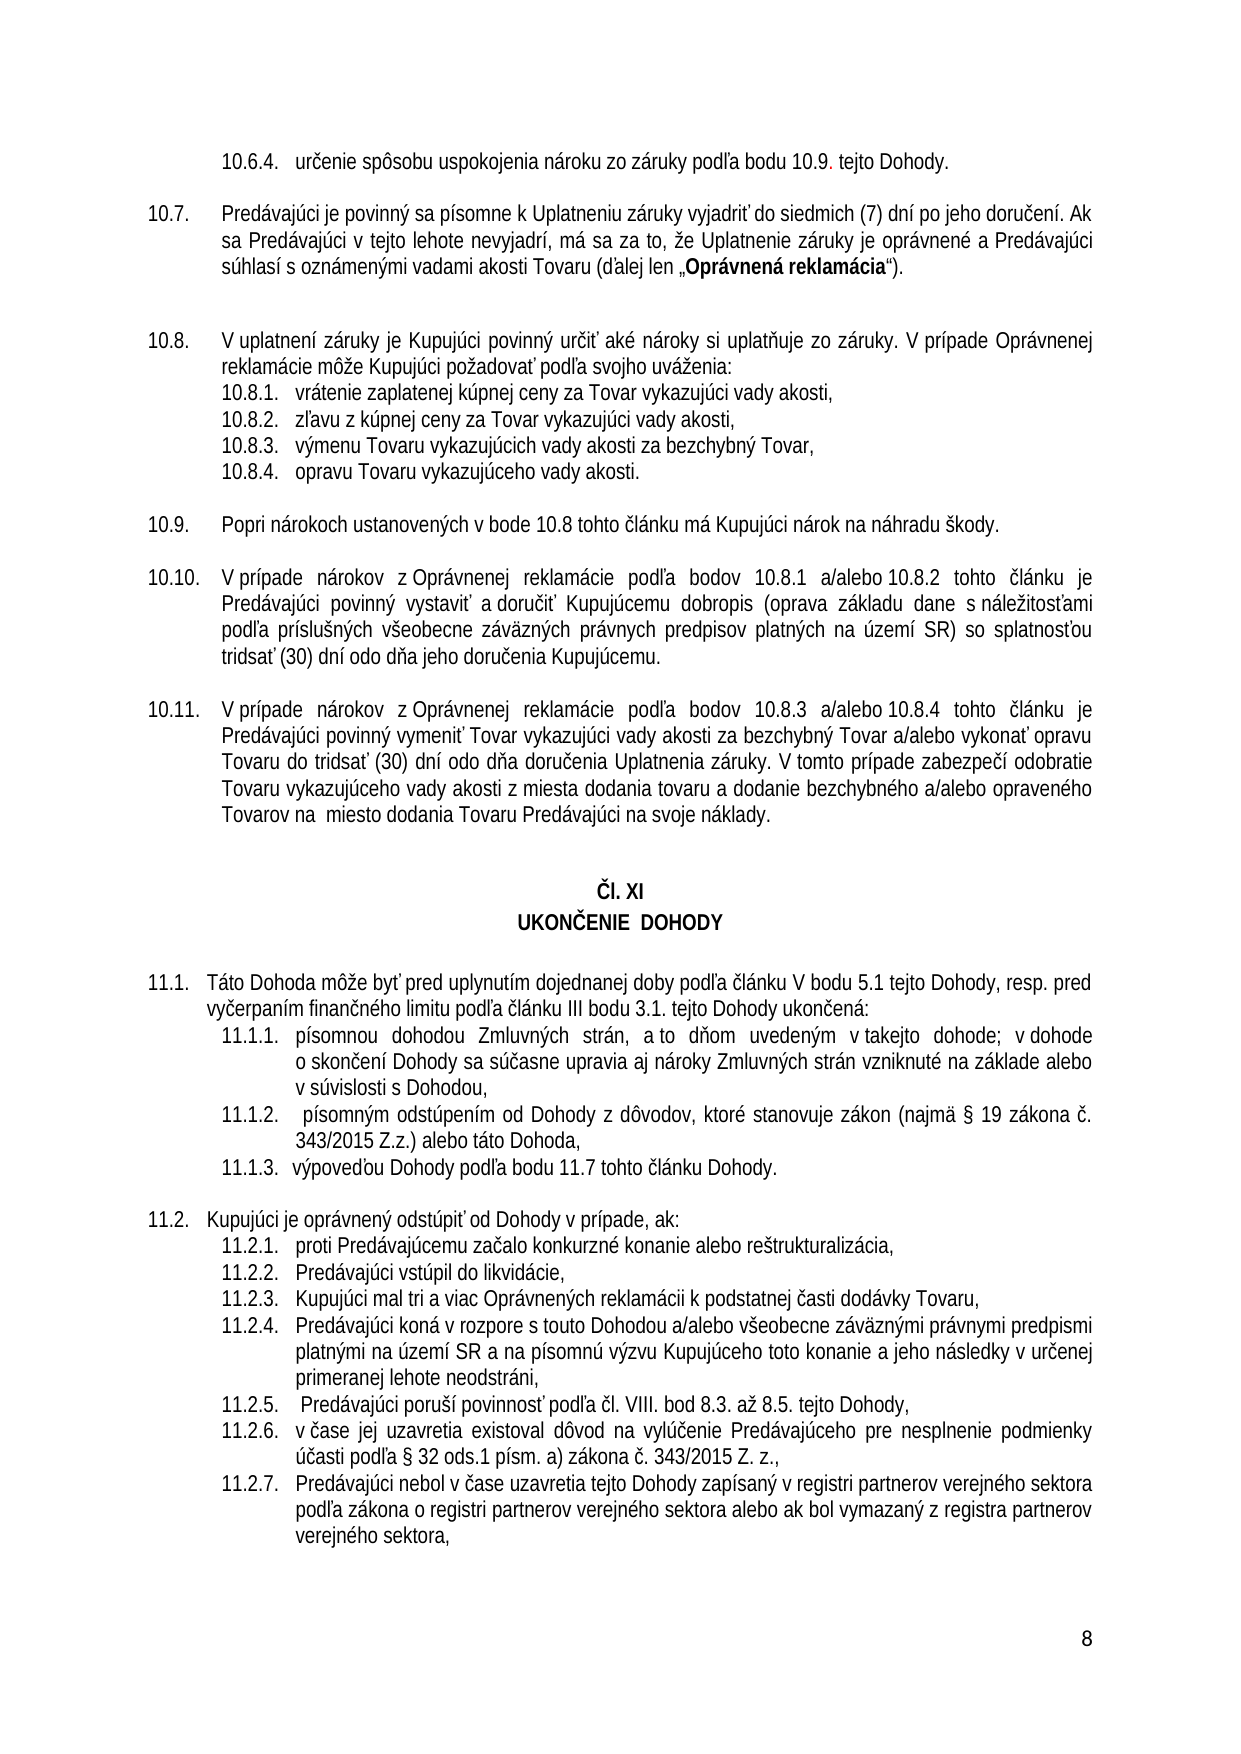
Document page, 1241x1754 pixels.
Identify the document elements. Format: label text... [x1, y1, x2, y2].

list V prípade nárokov z Oprávnenej reklamácie podľa bodov 10.8.3 a/alebo 10.8.4 tohto článku je Predávajúci povinný vymeniť Tovar vykazujúci vady akosti za bezchybný Tovar a/alebo vykonať opravu Tovaru do tridsať (30) dní odo dňa doručenia Uplatnenia záruky. V tomto prípade zabezpečí odobratie Tovaru vykazujúceho vady akosti z miesta dodania tovaru a dodanie bezchybného a/alebo opraveného Tovarov na miesto dodania Tovaru Predávajúci na svoje náklady. [148, 696, 1093, 827]
list proti Predávajúcemu začalo konkurzné konanie alebo reštrukturalizácia, [221, 1232, 1093, 1259]
text Čl. XI [148, 878, 1093, 905]
list Táto Dohoda môže byť pred uplynutím dojednanej doby podľa článku V bodu 5.1 tejto Dohody, resp. pred vyčerpaním finančného limitu podľa článku III bodu 3.1. tejto Dohody ukončená: [148, 969, 1093, 1022]
list zľavu z kúpnej ceny za Tovar vykazujúci vady akosti, [221, 406, 1093, 432]
list písomným odstúpením od Dohody z dôvodov, ktoré stanovuje zákon (najmä § 19 zákona č. 343/2015 Z.z.) alebo táto Dohoda, [221, 1101, 1093, 1153]
list vrátenie zaplatenej kúpnej ceny za Tovar vykazujúci vady akosti, [221, 379, 1093, 406]
list Kupujúci je oprávnený odstúpiť od Dohody v prípade, ak: [148, 1206, 1093, 1232]
list V prípade nárokov z Oprávnenej reklamácie podľa bodov 10.8.1 a/alebo 10.8.2 tohto článku je Predávajúci povinný vystaviť a doručiť Kupujúcemu dobropis (oprava základu dane s náležitosťami podľa príslušných všeobecne záväzných právnych predpisov platných na území SR) so splatnosťou tridsať (30) dní odo dňa jeho doručenia Kupujúcemu. [148, 564, 1093, 669]
list Predávajúci vstúpil do likvidácie, [221, 1259, 1093, 1285]
list písomnou dohodou Zmluvných strán, a to dňom uvedeným v takejto dohode; v dohode o skončení Dohody sa súčasne upravia aj nároky Zmluvných strán vzniknuté na základe alebo v súvislosti s Dohodou, [221, 1022, 1093, 1101]
list výpoveďou Dohody podľa bodu 11.7 tohto článku Dohody. [221, 1153, 1093, 1180]
list Kupujúci mal tri a viac Oprávnených reklamácii k podstatnej časti dodávky Tovaru, [221, 1285, 1093, 1312]
list V uplatnení záruky je Kupujúci povinný určiť aké nároky si uplatňuje zo záruky. V prípade Oprávnenej reklamácie môže Kupujúci požadovať podľa svojho uváženia: [148, 327, 1093, 379]
list Predávajúci poruší povinnosť podľa čl. VIII. bod 8.3. až 8.5. tejto Dohody, [221, 1391, 1093, 1417]
list Predávajúci koná v rozpore s touto Dohodou a/alebo všeobecne záväznými právnymi predpismi platnými na území SR a na písomnú výzvu Kupujúceho toto konanie a jeho následky v určenej primeranej lehote neodstráni, [221, 1312, 1093, 1391]
list určenie spôsobu uspokojenia nároku zo záruky podľa bodu 10.9. tejto Dohody. [221, 148, 1093, 174]
list Popri nárokoch ustanovených v bode 10.8 tohto článku má Kupujúci nárok na náhradu škody. [148, 511, 1093, 537]
list výmenu Tovaru vykazujúcich vady akosti za bezchybný Tovar, [221, 432, 1093, 458]
list Predávajúci nebol v čase uzavretia tejto Dohody zapísaný v registri partnerov verejného sektora podľa zákona o registri partnerov verejného sektora alebo ak bol vymazaný z registra partnerov verejného sektora, [221, 1470, 1093, 1549]
list Predávajúci je povinný sa písomne k Uplatneniu záruky vyjadriť do siedmich (7) dní po jeho doručení. Ak sa Predávajúci v tejto lehote nevyjadrí, má sa za to, že Uplatnenie záruky je oprávnené a Predávajúci súhlasí s oznámenými vadami akosti Tovaru (ďalej len „Oprávnená reklamácia“). [148, 200, 1093, 279]
list v čase jej uzavretia existoval dôvod na vylúčenie Predávajúceho pre nesplnenie podmienky účasti podľa § 32 ods.1 písm. a) zákona č. 343/2015 Z. z., [221, 1417, 1093, 1470]
list opravu Tovaru vykazujúceho vady akosti. [221, 458, 1093, 485]
text UKONČENIE DOHODY [148, 908, 1093, 935]
